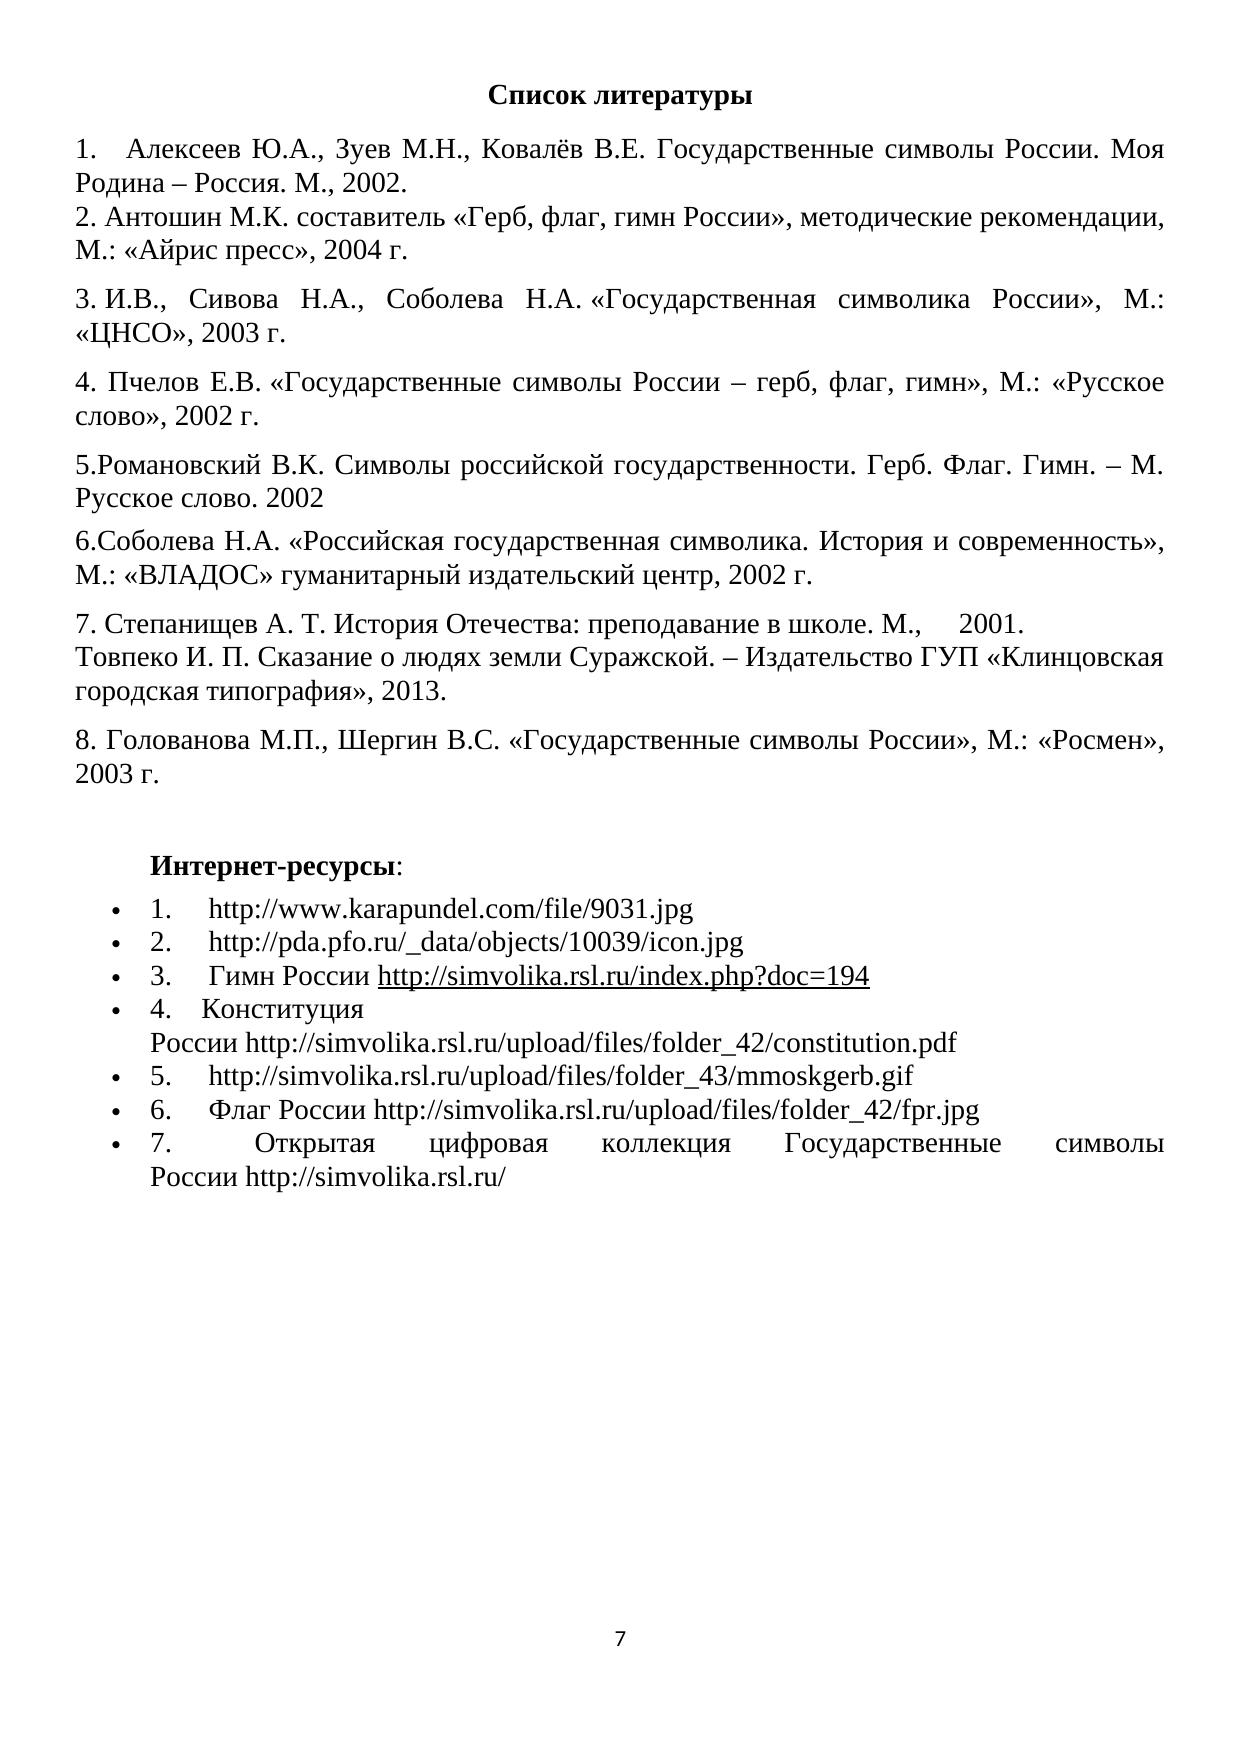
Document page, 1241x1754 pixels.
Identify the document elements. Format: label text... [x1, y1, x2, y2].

text Интернет-ресурсы: [150, 848, 1165, 881]
text 1. Алексеев Ю.А., Зуев М.Н., Ковалёв В.Е. Государственные символы России. Моя Родина – Россия. М., 2002. [75, 132, 1165, 199]
list 2. http://pda.pfo.ru/_data/objects/10039/icon.jpg [112, 924, 1165, 958]
text Список литературы [75, 77, 1165, 111]
text 5.Романовский В.К. Символы российской государственности. Герб. Флаг. Гимн. – М. Русское слово. 2002 [75, 447, 1165, 514]
list 1. http://www.karapundel.com/file/9031.jpg [112, 891, 1165, 924]
list 4. Конституция России http://simvolika.rsl.ru/upload/files/folder_42/constitution.pdf [112, 991, 1165, 1058]
text 4. Пчелов Е.В. «Государственные символы России – герб, флаг, гимн», М.: «Русское слово», 2002 г. [75, 364, 1165, 431]
list 3. Гимн России http://simvolika.rsl.ru/index.php?doc=194 [112, 958, 1165, 991]
list 7. Открытая цифровая коллекция Государственные символы России http://simvolika.rsl.ru/ [112, 1126, 1165, 1193]
text Товпеко И. П. Сказание о людях земли Суражской. – Издательство ГУП «Клинцовская городская типография», 2013. [75, 639, 1165, 707]
text 7. Степанищев А. Т. История Отечества: преподавание в школе. М., 2001. [75, 606, 1165, 639]
list 5. http://simvolika.rsl.ru/upload/files/folder_43/mmoskgerb.gif [112, 1058, 1165, 1092]
text 6.Соболева Н.А. «Российская государственная символика. История и современность», М.: «ВЛАДОС» гуманитарный издательский центр, 2002 г. [75, 523, 1165, 590]
list 6. Флаг России http://simvolika.rsl.ru/upload/files/folder_42/fpr.jpg [112, 1092, 1165, 1126]
text 2. Антошин М.К. составитель «Герб, флаг, гимн России», методические рекомендации, М.: «Айрис пресс», 2004 г. [75, 199, 1165, 266]
list И.В., Сивова Н.А., Соболева Н.А. «Государственная символика России», М.: «ЦНСО», 2003 г. [75, 281, 1165, 348]
text 8. Голованова М.П., Шергин В.С. «Государственные символы России», М.: «Росмен», 2003 г. [75, 722, 1165, 789]
